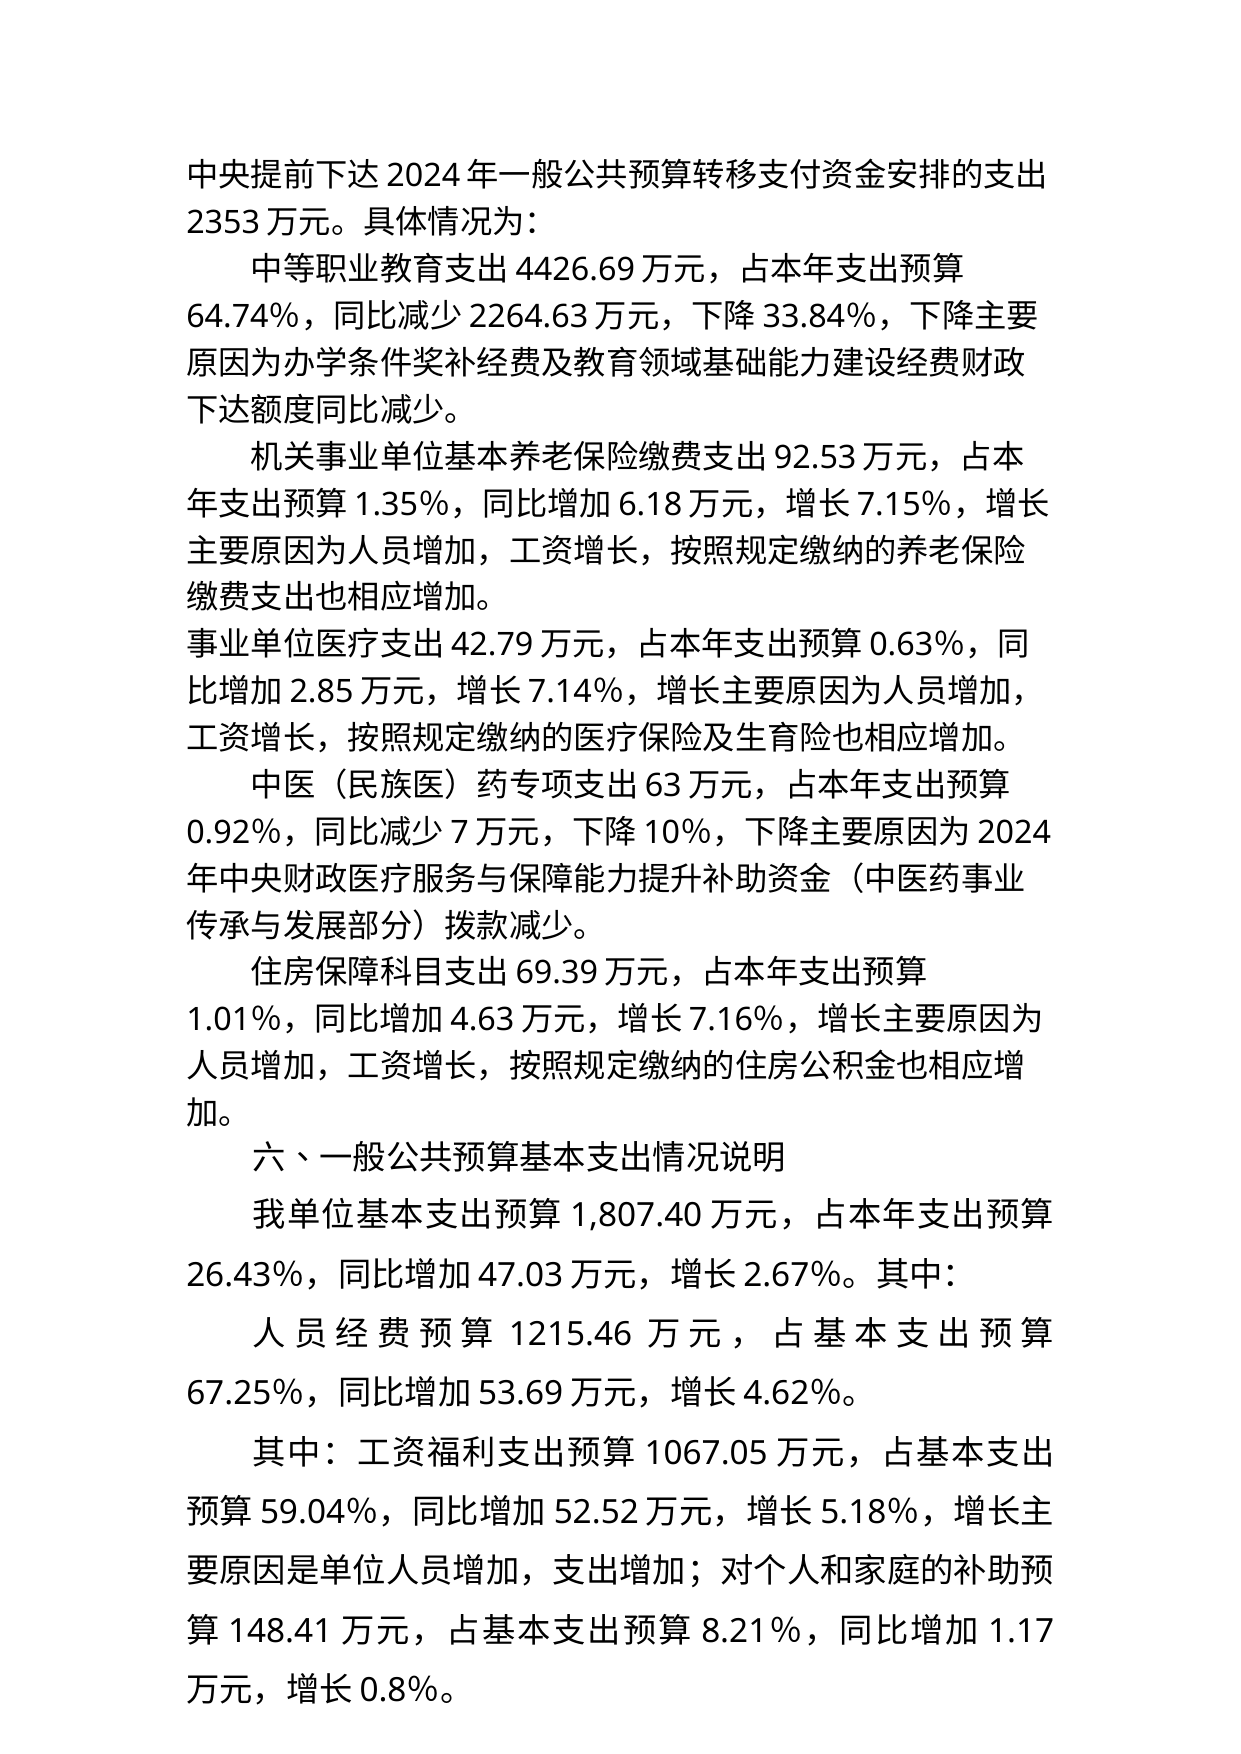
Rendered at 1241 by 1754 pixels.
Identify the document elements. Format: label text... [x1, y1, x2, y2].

text 其中：工资福利支出预算1067.05万元，占基本支出预算59.04％，同比增加52.52万元，增长5.18％，增长主要原因是单位人员增加，支出增加；对个人和家庭的补助预算148.41万元，占基本支出预算8.21％，同比增加1.17万元，增长0.8％。 [186, 1417, 1054, 1713]
text 中医（民族医）药专项支出63万元，占本年支出预算0.92％，同比减少7万元，下降10％，下降主要原因为2024年中央财政医疗服务与保障能力提升补助资金（中医药事业传承与发展部分）拨款减少。 [186, 759, 1054, 946]
text 事业单位医疗支出42.79万元，占本年支出预算0.63％，同比增加2.85万元，增长7.14％，增长主要原因为人员增加，工资增长，按照规定缴纳的医疗保险及生育险也相应增加。 [186, 618, 1054, 759]
text 机关事业单位基本养老保险缴费支出92.53万元，占本年支出预算1.35％，同比增加6.18万元，增长7.15％，增长主要原因为人员增加，工资增长，按照规定缴纳的养老保险缴费支出也相应增加。 [186, 431, 1054, 618]
text 住房保障科目支出69.39万元，占本年支出预算1.01％，同比增加4.63万元，增长7.16％，增长主要原因为人员增加，工资增长，按照规定缴纳的住房公积金也相应增加。 [186, 946, 1054, 1134]
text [186, 149, 1054, 243]
text 我单位基本支出预算1,807.40万元，占本年支出预算26.43％，同比增加47.03万元，增长2.67％。其中： [186, 1179, 1054, 1298]
text 中等职业教育支出4426.69万元，占本年支出预算64.74％，同比减少2264.63万元，下降33.84％，下降主要原因为办学条件奖补经费及教育领域基础能力建设经费财政下达额度同比减少。 [186, 243, 1054, 431]
text 人员经费预算1215.46万元，占基本支出预算67.25％，同比增加53.69万元，增长4.62％。 [186, 1298, 1054, 1417]
text 六、一般公共预算基本支出情况说明 [186, 1134, 1054, 1179]
